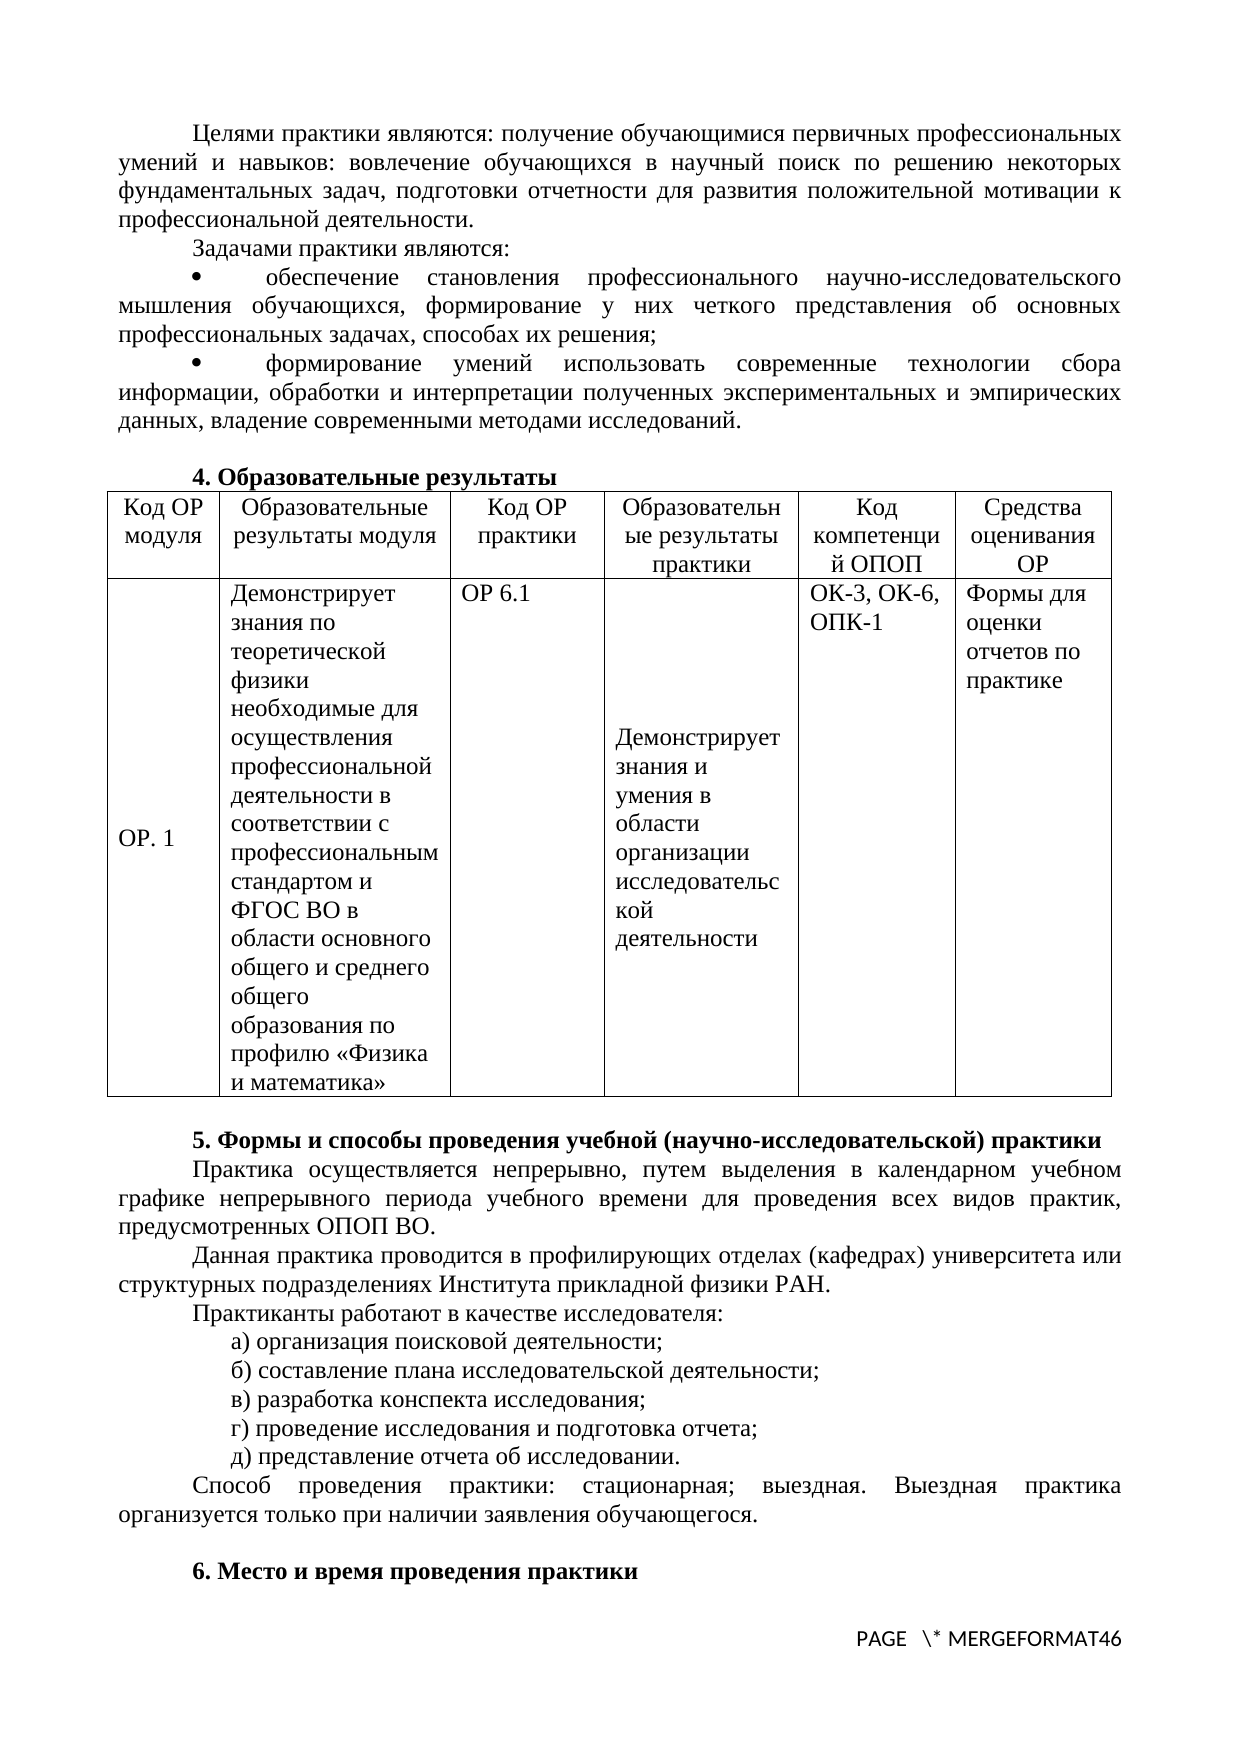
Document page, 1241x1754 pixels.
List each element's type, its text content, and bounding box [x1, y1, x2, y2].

text Задачами практики являются: [118, 233, 1122, 262]
list формирование умений использовать современные технологии сбора информации, обработки и интерпретации полученных экспериментальных и эмпирических данных, владение современными методами исследований. [118, 348, 1122, 434]
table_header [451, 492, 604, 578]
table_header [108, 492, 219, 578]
text д) представление отчета об исследовании. [231, 1441, 1122, 1470]
text в) разработка конспекта исследования; [231, 1384, 1122, 1413]
text Практиканты работают в качестве исследователя: [118, 1298, 1122, 1326]
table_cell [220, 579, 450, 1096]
text Практика осуществляется непрерывно, путем выделения в календарном учебном графике непрерывного периода учебного времени для проведения всех видов практик, предусмотренных ОПОП ВО. [118, 1154, 1122, 1240]
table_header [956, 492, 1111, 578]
text 5. Формы и способы проведения учебной (научно-исследовательской) практики [118, 1125, 1122, 1154]
list обеспечение становления профессионального научно-исследовательского мышления обучающихся, формирование у них четкого представления об основных профессиональных задачах, способах их решения; [118, 262, 1122, 348]
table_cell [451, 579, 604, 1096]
text г) проведение исследования и подготовка отчета; [231, 1413, 1122, 1441]
text Способ проведения практики: стационарная; выездная. Выездная практика организуется только при наличии заявления обучающегося. [118, 1470, 1122, 1528]
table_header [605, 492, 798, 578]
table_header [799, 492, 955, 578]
text а) организация поисковой деятельности; [231, 1326, 1122, 1355]
text Данная практика проводится в профилирующих отделах (кафедрах) университета или структурных подразделениях Института прикладной физики РАН. [118, 1240, 1122, 1298]
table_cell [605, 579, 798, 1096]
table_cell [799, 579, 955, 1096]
text 6. Место и время проведения практики [118, 1556, 1122, 1585]
text 4. Образовательные результаты [118, 462, 1122, 491]
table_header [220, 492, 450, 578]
text Целями практики являются: получение обучающимися первичных профессиональных умений и навыков: вовлечение обучающихся в научный поиск по решению некоторых фундаментальных задач, подготовки отчетности для развития положительной мотивации к профессиональной деятельности. [118, 118, 1122, 233]
text б) составление плана исследовательской деятельности; [231, 1355, 1122, 1384]
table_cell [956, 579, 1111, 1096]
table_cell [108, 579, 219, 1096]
